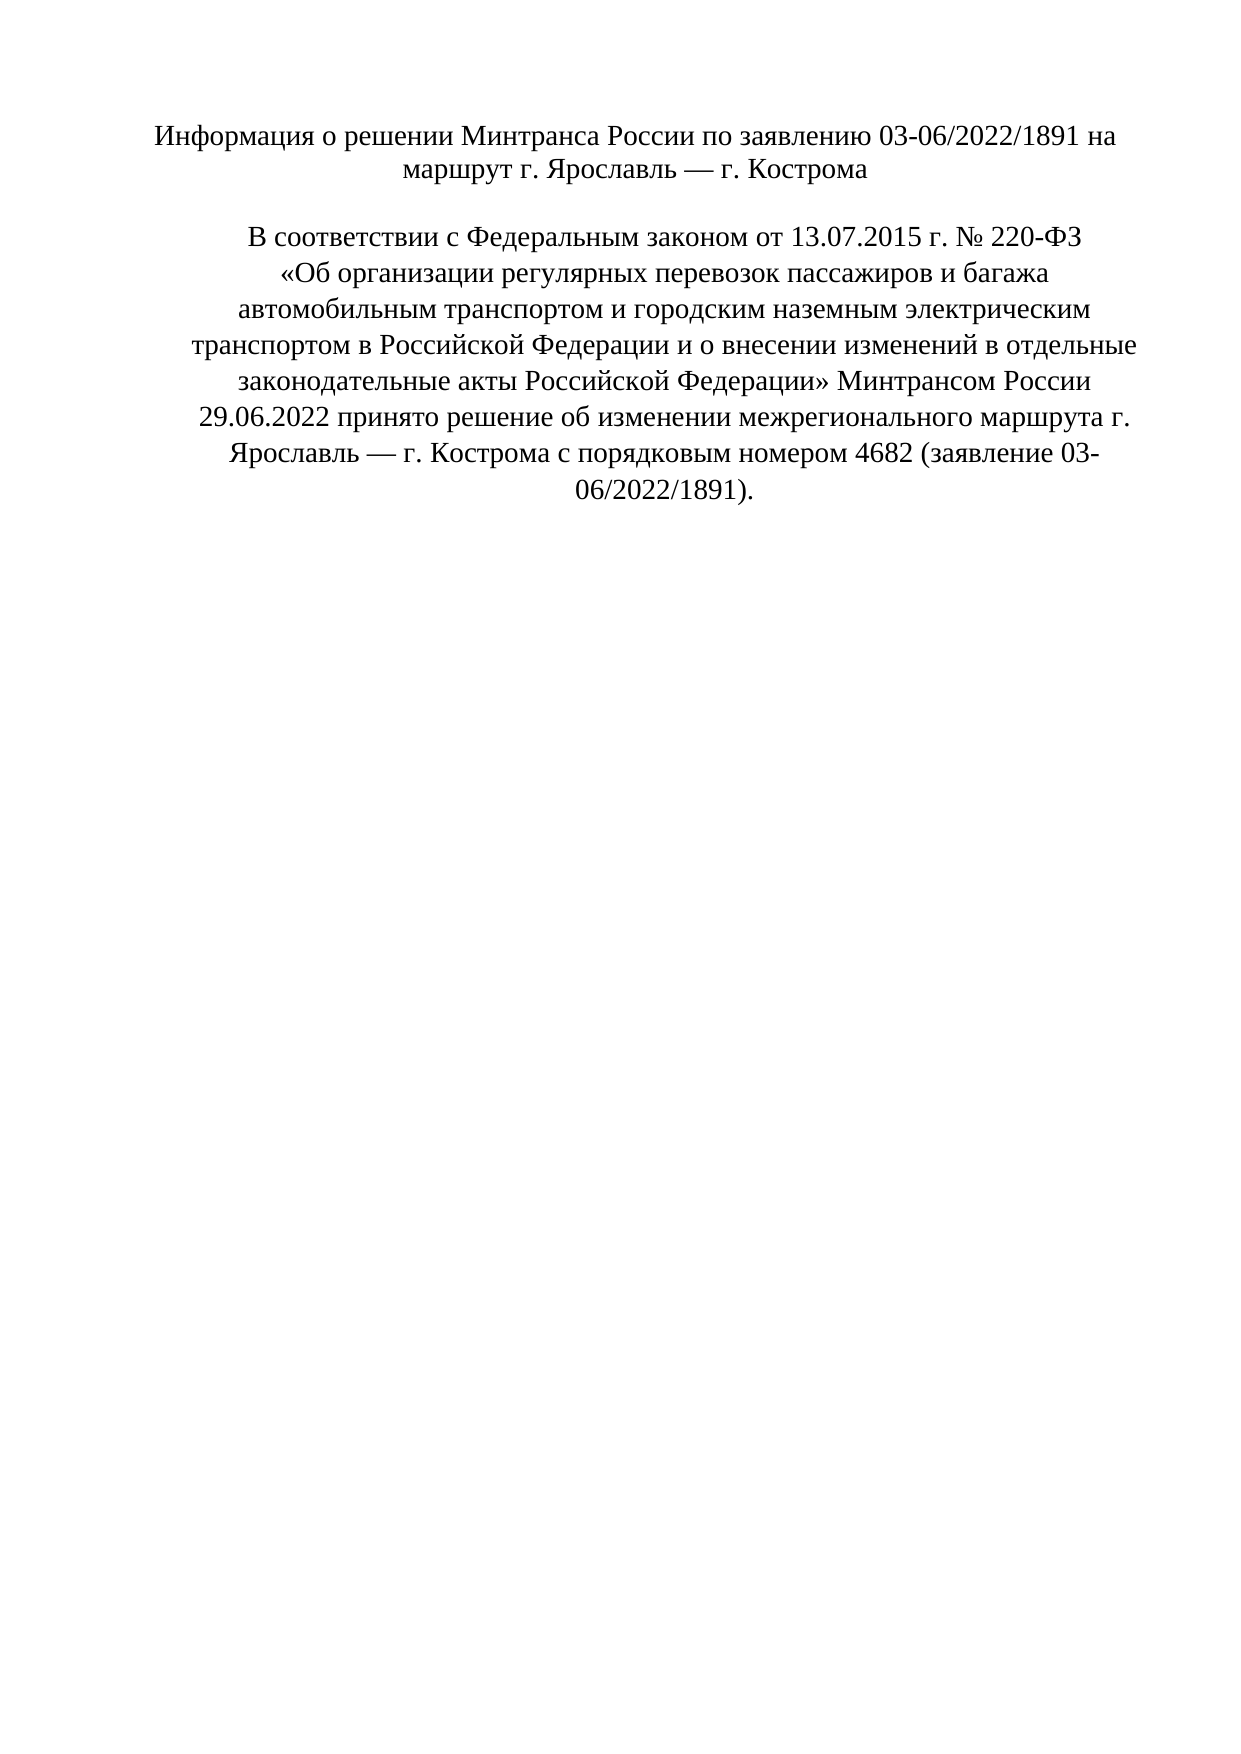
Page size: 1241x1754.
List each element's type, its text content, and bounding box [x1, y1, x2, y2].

text В соответствии с Федеральным законом от 13.07.2015 г. № 220-ФЗ «Об организации регулярных перевозок пассажиров и багажа автомобильным транспортом и городским наземным электрическим транспортом в Российской Федерации и о внесении изменений в отдельные законодательные акты Российской Федерации» Минтрансом России 29.06.2022 принято решение об изменении межрегионального маршрута г. Ярославль — г. Кострома с порядковым номером 4682 (заявление 03-06/2022/1891). [177, 219, 1152, 505]
text Информация о решении Минтранса России по заявлению 03-06/2022/1891 на маршрут г. Ярославль — г. Кострома [118, 118, 1152, 185]
